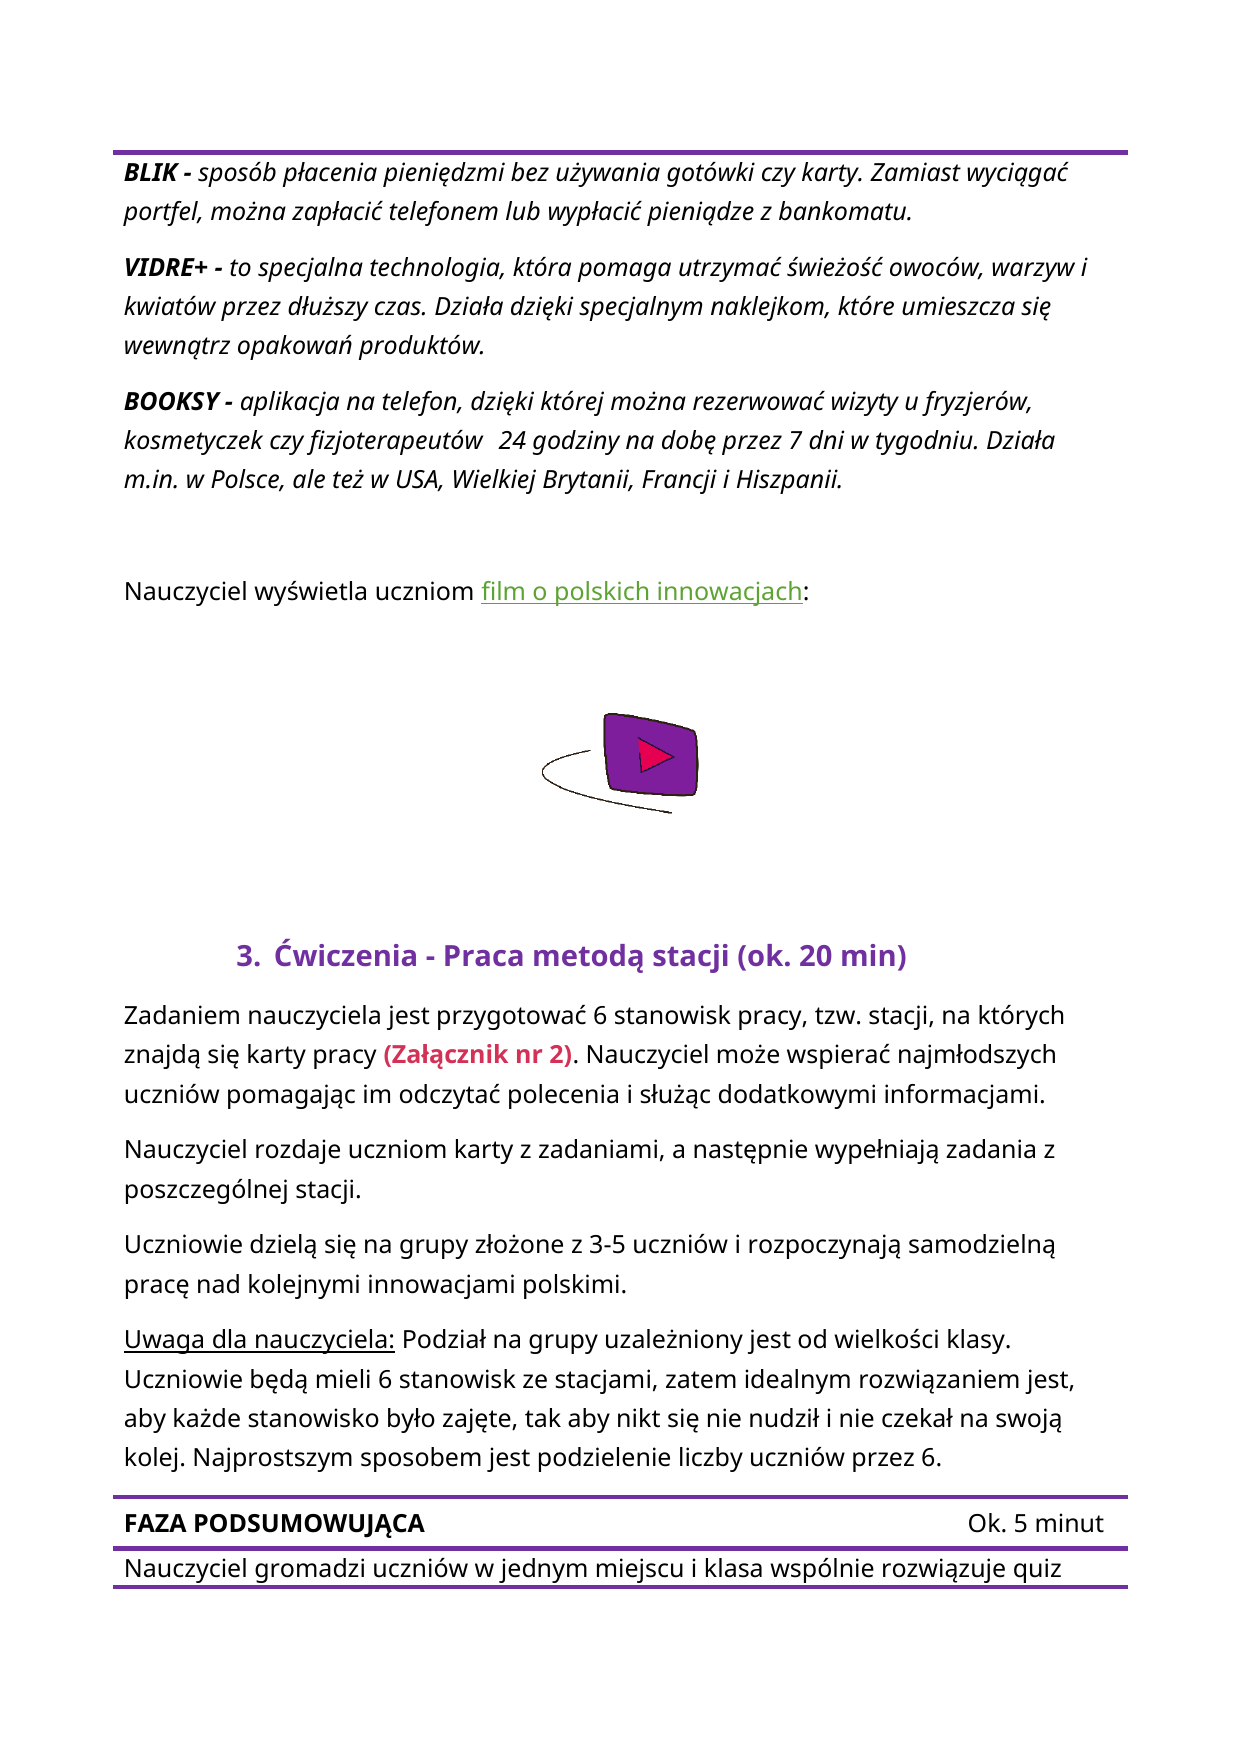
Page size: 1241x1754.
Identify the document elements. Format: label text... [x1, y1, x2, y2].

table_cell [113, 155, 1128, 1494]
picture [524, 668, 716, 859]
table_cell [113, 1551, 1128, 1584]
table_cell FAZA PODSUMOWUJĄCA [113, 1499, 956, 1546]
table_cell Ok. 5 minut [956, 1499, 1128, 1546]
